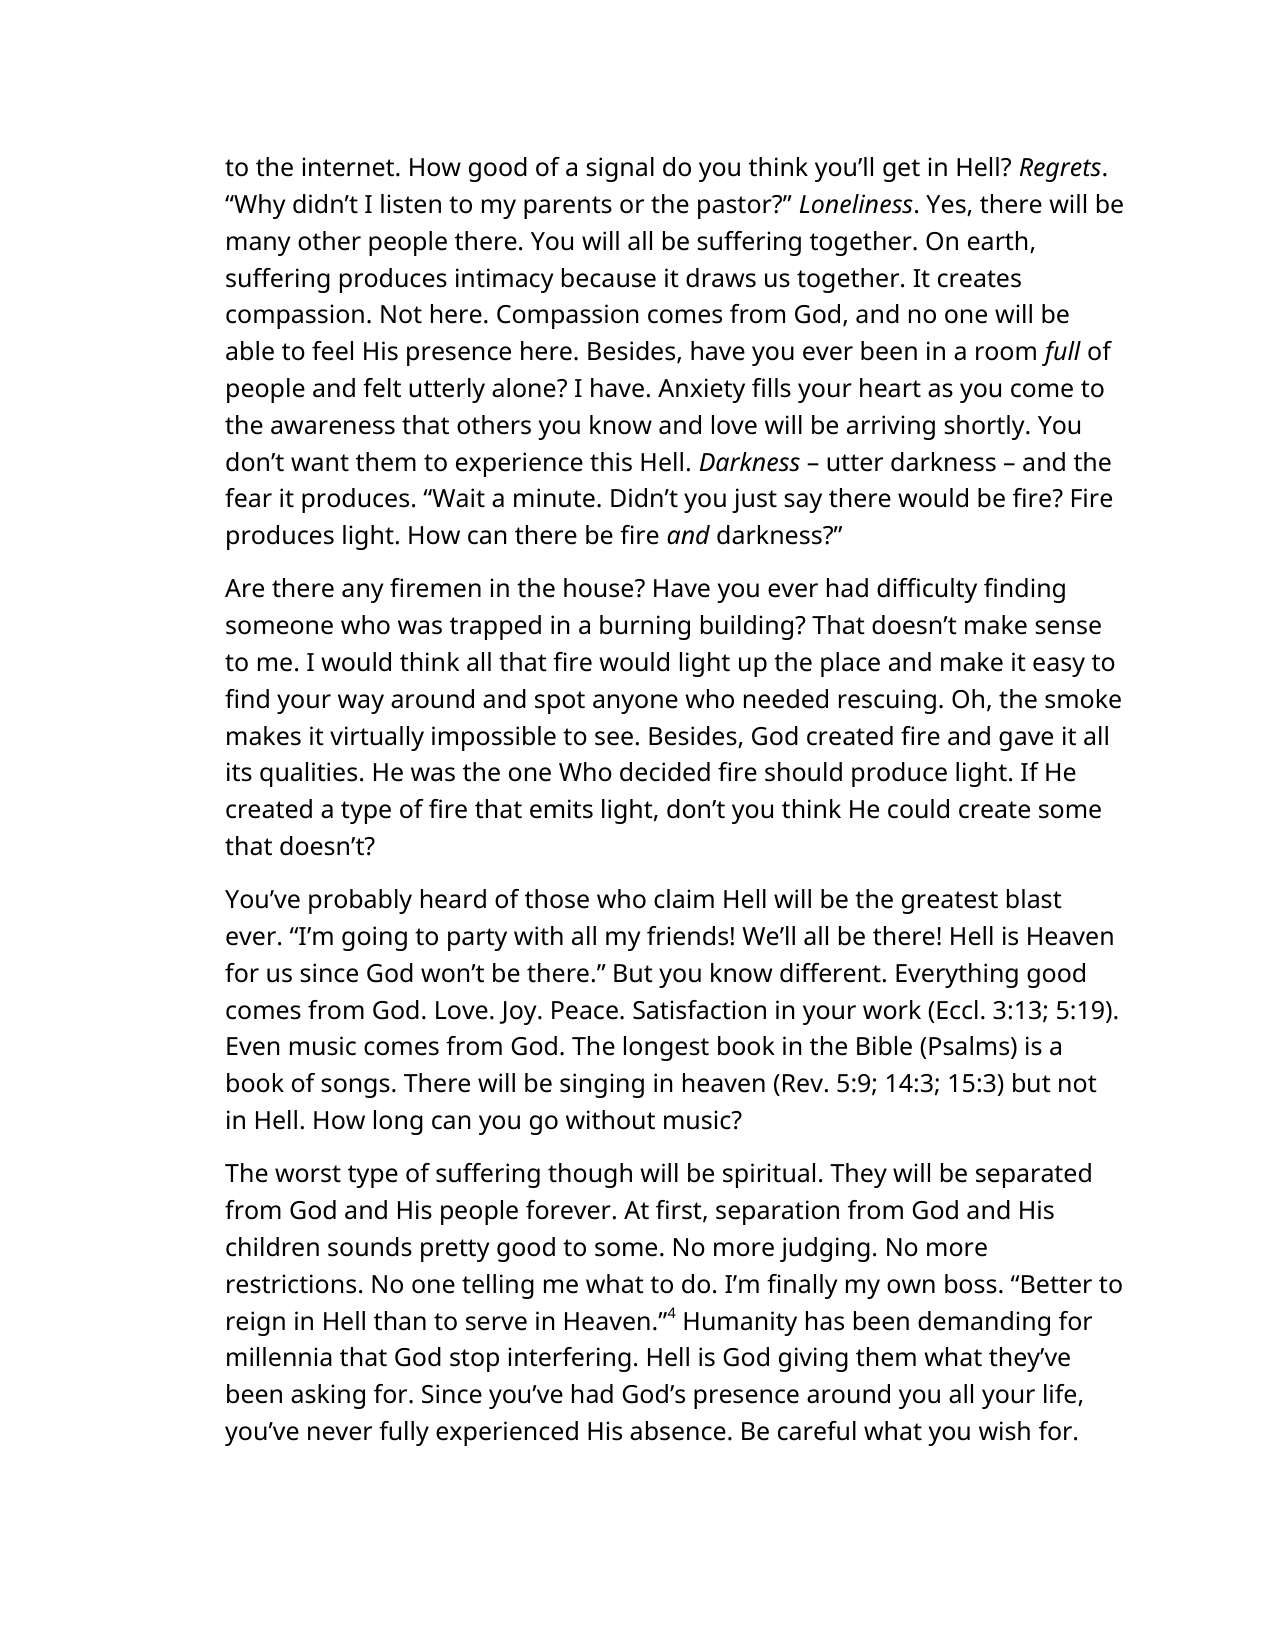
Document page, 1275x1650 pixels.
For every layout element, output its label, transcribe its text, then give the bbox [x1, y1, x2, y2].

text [225, 150, 1125, 552]
text You’ve probably heard of those who claim Hell will be the greatest blast ever. “I’m going to party with all my friends! We’ll all be there! Hell is Heaven for us since God won’t be there.” But you know different. Everything good comes from God. Love. Joy. Peace. Satisfaction in your work (Eccl. 3:13; 5:19). Even music comes from God. The longest book in the Bible (Psalms) is a book of songs. There will be singing in heaven (Rev. 5:9; 14:3; 15:3) but not in Hell. How long can you go without music? [225, 882, 1125, 1137]
text The worst type of suffering though will be spiritual. They will be separated from God and His people forever. At first, separation from God and His children sounds pretty good to some. No more judging. No more restrictions. No one telling me what to do. I’m finally my own boss. “Better to reign in Hell than to serve in Heaven.” Humanity has been demanding for millennia that God stop interfering. Hell is God giving them what they’ve been asking for. Since you’ve had God’s presence around you all your life, you’ve never fully experienced His absence. Be careful what you wish for. [225, 1156, 1125, 1447]
text Are there any firemen in the house? Have you ever had difficulty finding someone who was trapped in a burning building? That doesn’t make sense to me. I would think all that fire would light up the place and make it easy to find your way around and spot anyone who needed rescuing. Oh, the smoke makes it virtually impossible to see. Besides, God created fire and gave it all its qualities. He was the one Who decided fire should produce light. If He created a type of fire that emits light, don’t you think He could create some that doesn’t? [225, 571, 1125, 863]
